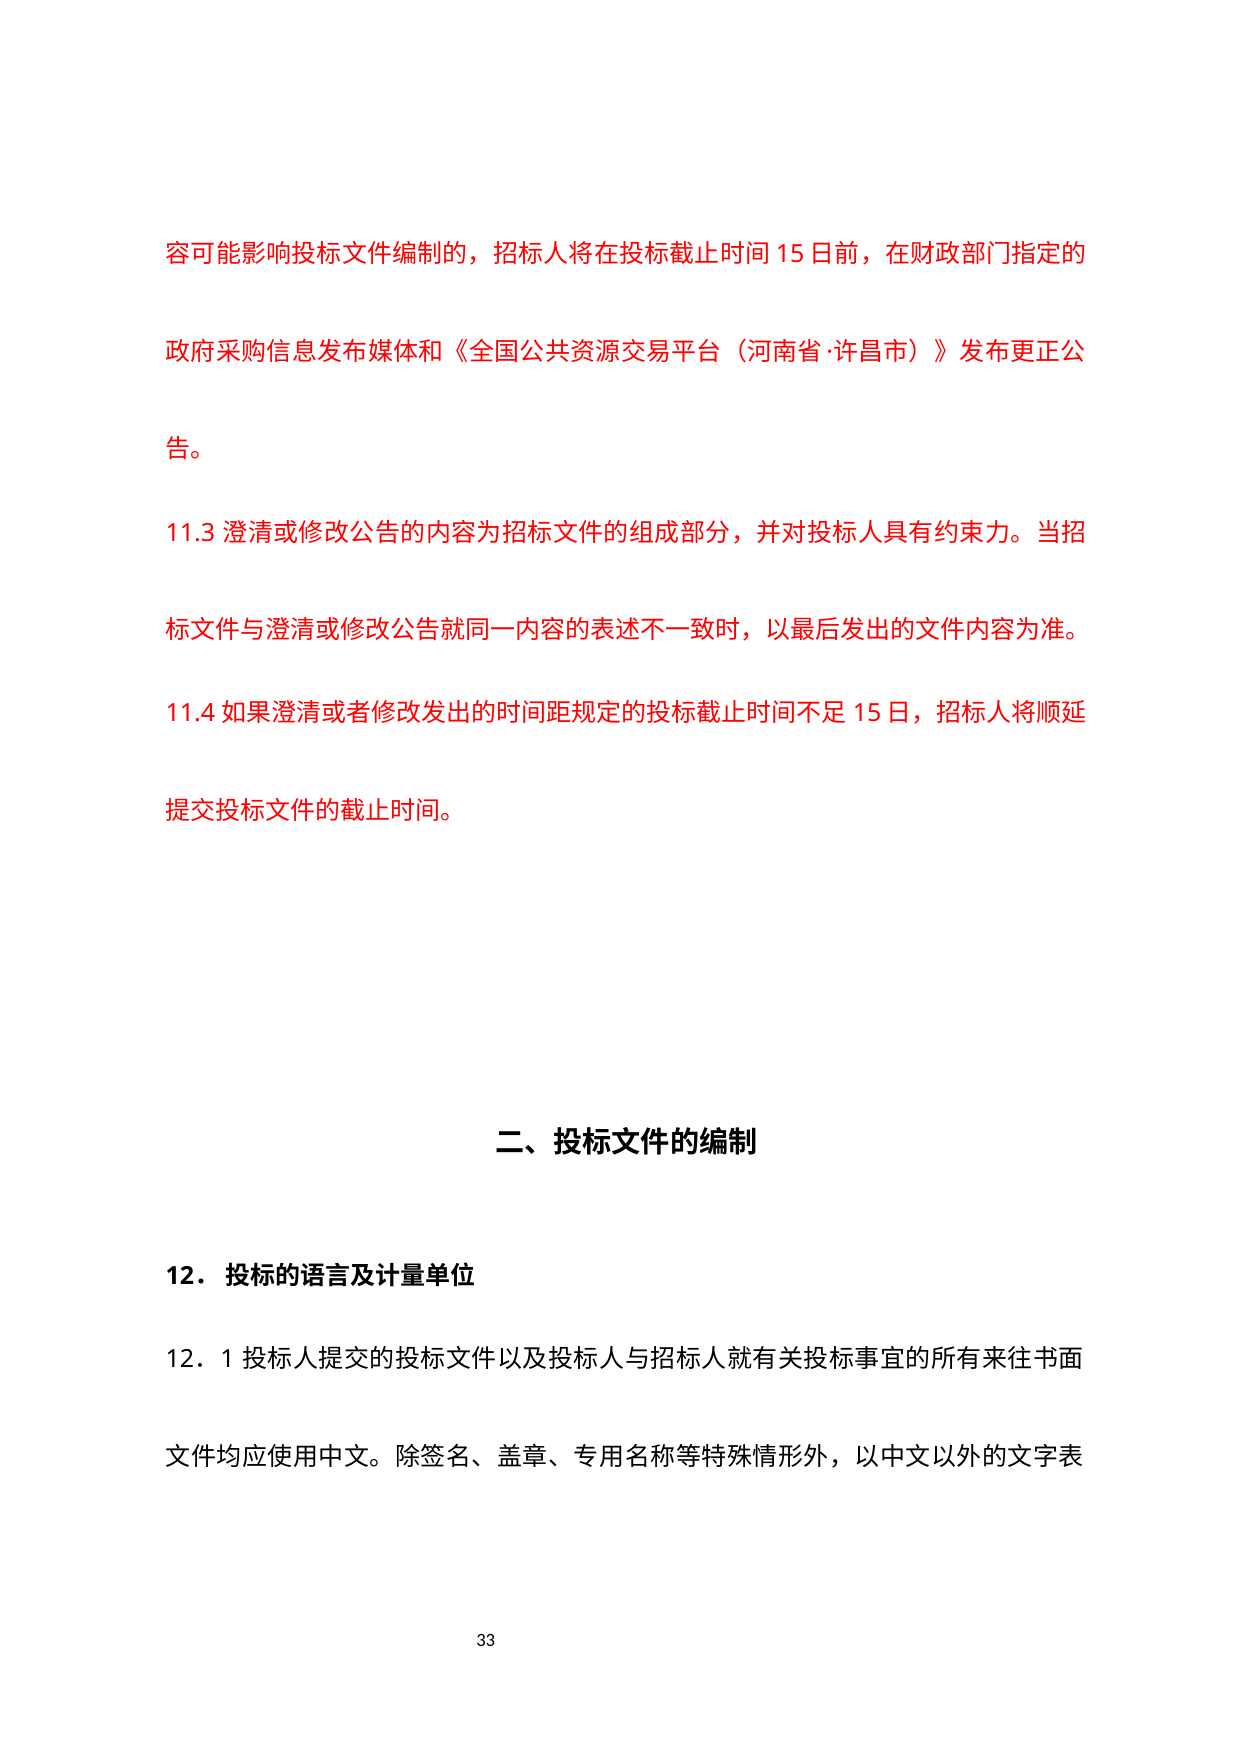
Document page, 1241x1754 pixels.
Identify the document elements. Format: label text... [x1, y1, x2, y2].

text 11.4 如果澄清或者修改发出的时间距规定的投标截止时间不足15日，招标人将顺延提交投标文件的截止时间。 [165, 678, 1087, 841]
list 投标文件的编制 [165, 1108, 1087, 1173]
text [165, 1324, 1087, 1487]
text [165, 219, 1087, 479]
text 11.3 澄清或修改公告的内容为招标文件的组成部分，并对投标人具有约束力。当招标文件与澄清或修改公告就同一内容的表述不一致时，以最后发出的文件内容为准。 [165, 498, 1087, 660]
text 12． 投标的语言及计量单位 [165, 1241, 1087, 1306]
